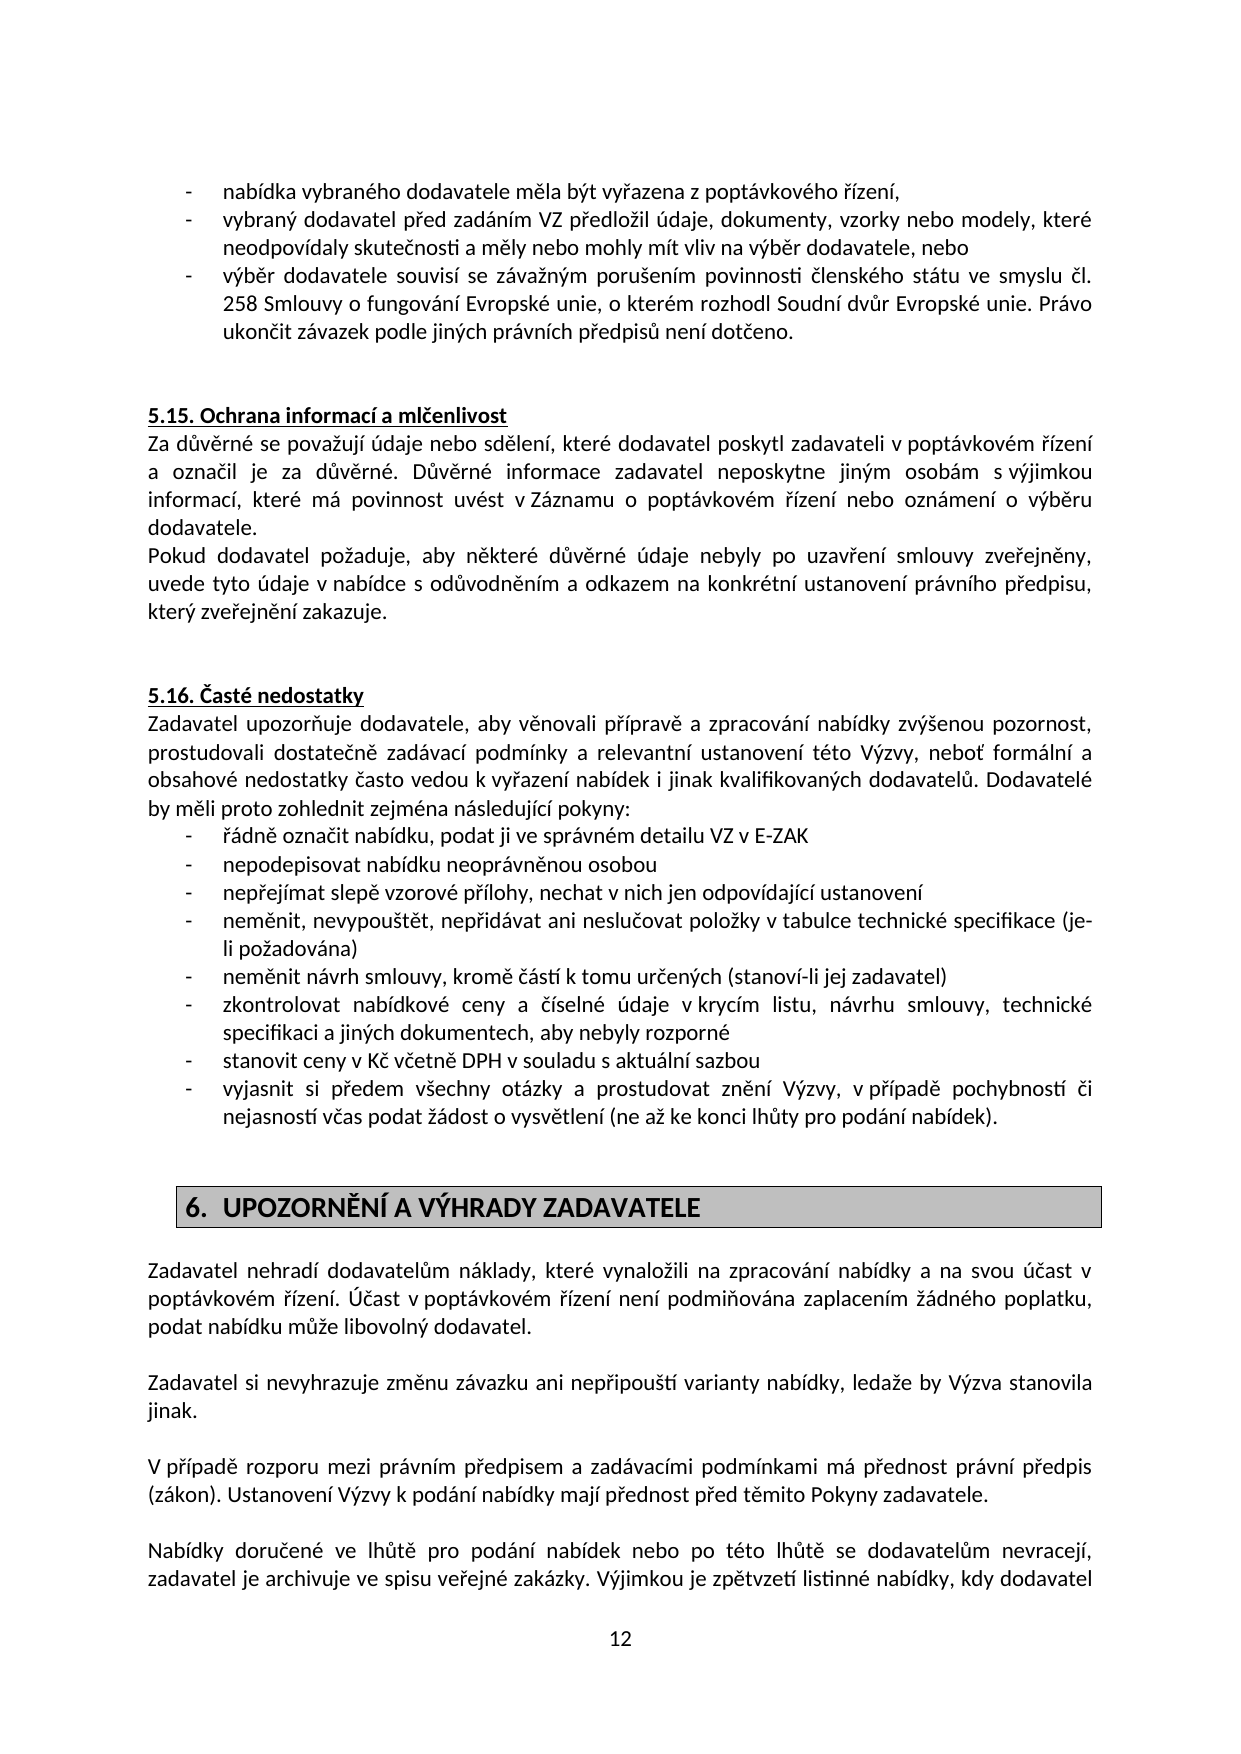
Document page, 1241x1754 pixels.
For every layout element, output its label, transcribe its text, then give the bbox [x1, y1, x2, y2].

text Zadavatel nehradí dodavatelům náklady, které vynaložili na zpracování nabídky a na svou účast v poptávkovém řízení. Účast v poptávkovém řízení není podmiňována zaplacením žádného poplatku, podat nabídku může libovolný dodavatel. [148, 1256, 1092, 1340]
text 5.16. Časté nedostatky [148, 682, 1092, 709]
list neměnit návrh smlouvy, kromě částí k tomu určených (stanoví-li jej zadavatel) [185, 962, 1092, 990]
list řádně označit nabídku, podat ji ve správném detailu VZ v E-ZAK [185, 822, 1092, 850]
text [148, 1536, 1092, 1592]
list nabídka vybraného dodavatele měla být vyřazena z poptávkového řízení, [185, 177, 1092, 205]
text 5.15. Ochrana informací a mlčenlivost [148, 401, 1092, 429]
list vybraný dodavatel před zadáním VZ předložil údaje, dokumenty, vzorky nebo modely, které neodpovídaly skutečnosti a měly nebo mohly mít vliv na výběr dodavatele, nebo [185, 205, 1092, 261]
text Zadavatel si nevyhrazuje změnu závazku ani nepřipouští varianty nabídky, ledaže by Výzva stanovila jinak. [148, 1368, 1092, 1424]
list vyjasnit si předem všechny otázky a prostudovat znění Výzvy, v případě pochybností či nejasností včas podat žádost o vysvětlení (ne až ke konci lhůty pro podání nabídek). [185, 1074, 1092, 1130]
list nepřejímat slepě vzorové přílohy, nechat v nich jen odpovídající ustanovení [185, 878, 1092, 906]
list neměnit, nevypouštět, nepřidávat ani neslučovat položky v tabulce technické specifikace (je-li požadována) [185, 906, 1092, 962]
list stanovit ceny v Kč včetně DPH v souladu s aktuální sazbou [185, 1046, 1092, 1074]
list zkontrolovat nabídkové ceny a číselné údaje v krycím listu, návrhu smlouvy, technické specifikaci a jiných dokumentech, aby nebyly rozporné [185, 990, 1092, 1046]
text Zadavatel upozorňuje dodavatele, aby věnovali přípravě a zpracování nabídky zvýšenou pozornost, prostudovali dostatečně zadávací podmínky a relevantní ustanovení této Výzvy, neboť formální a obsahové nedostatky často vedou k vyřazení nabídek i jinak kvalifikovaných dodavatelů. Dodavatelé by měli proto zohlednit zejména následující pokyny: [148, 709, 1092, 822]
text Za důvěrné se považují údaje nebo sdělení, které dodavatel poskytl zadavateli v poptávkovém řízení a označil je za důvěrné. Důvěrné informace zadavatel neposkytne jiným osobám s výjimkou informací, které má povinnost uvést v Záznamu o poptávkovém řízení nebo oznámení o výběru dodavatele. [148, 429, 1092, 541]
list UPOZORNĚNÍ A VÝHRADY ZADAVATELE [177, 1187, 1101, 1227]
text V případě rozporu mezi právním předpisem a zadávacími podmínkami má přednost právní předpis (zákon). Ustanovení Výzvy k podání nabídky mají přednost před těmito Pokyny zadavatele. [148, 1452, 1092, 1508]
list nepodepisovat nabídku neoprávněnou osobou [185, 850, 1092, 878]
text Pokud dodavatel požaduje, aby některé důvěrné údaje nebyly po uzavření smlouvy zveřejněny, uvede tyto údaje v nabídce s odůvodněním a odkazem na konkrétní ustanovení právního předpisu, který zveřejnění zakazuje. [148, 541, 1092, 626]
list výběr dodavatele souvisí se závažným porušením povinnosti členského státu ve smyslu čl. 258 Smlouvy o fungování Evropské unie, o kterém rozhodl Soudní dvůr Evropské unie. Právo ukončit závazek podle jiných právních předpisů není dotčeno. [185, 261, 1092, 345]
